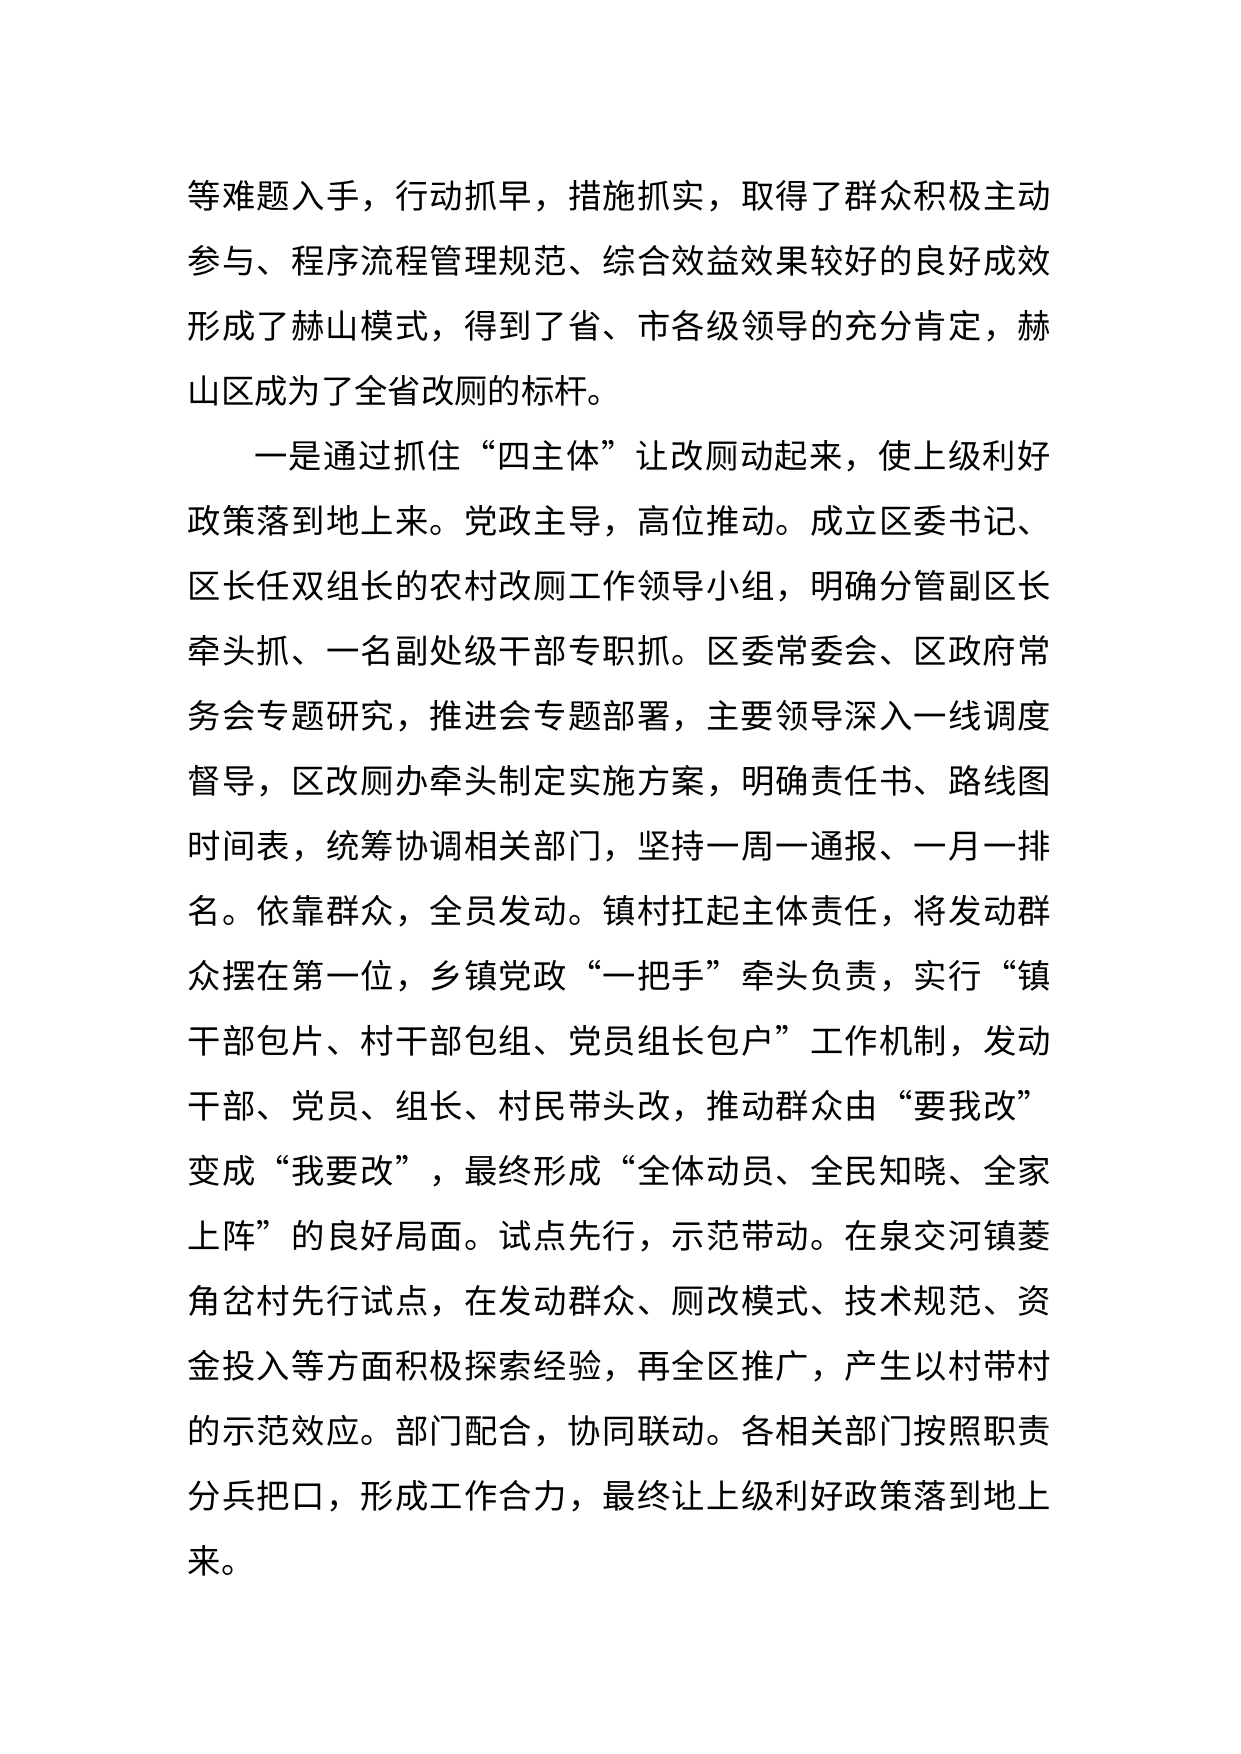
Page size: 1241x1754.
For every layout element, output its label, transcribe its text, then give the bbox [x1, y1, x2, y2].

text 一是通过抓住“四主体”让改厕动起来，使上级利好政策落到地上来。党政主导，高位推动。成立区委书记、区长任双组长的农村改厕工作领导小组，明确分管副区长牵头抓、一名副处级干部专职抓。区委常委会、区政府常务会专题研究，推进会专题部署，主要领导深入一线调度督导，区改厕办牵头制定实施方案，明确责任书、路线图、时间表，统筹协调相关部门，坚持一周一通报、一月一排名。依靠群众，全员发动。镇村扛起主体责任，将发动群众摆在第一位，乡镇党政“一把手”牵头负责，实行“镇干部包片、村干部包组、党员组长包户”工作机制，发动干部、党员、组长、村民带头改，推动群众由“要我改”变成“我要改”，最终形成“全体动员、全民知晓、全家上阵”的良好局面。试点先行，示范带动。在泉交河镇菱角岔村先行试点，在发动群众、厕改模式、技术规范、资金投入等方面积极探索经验，再全区推广，产生以村带村的示范效应。部门配合，协同联动。各相关部门按照职责分兵把口，形成工作合力，最终让上级利好政策落到地上来。 [187, 422, 1053, 1592]
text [187, 162, 1053, 422]
